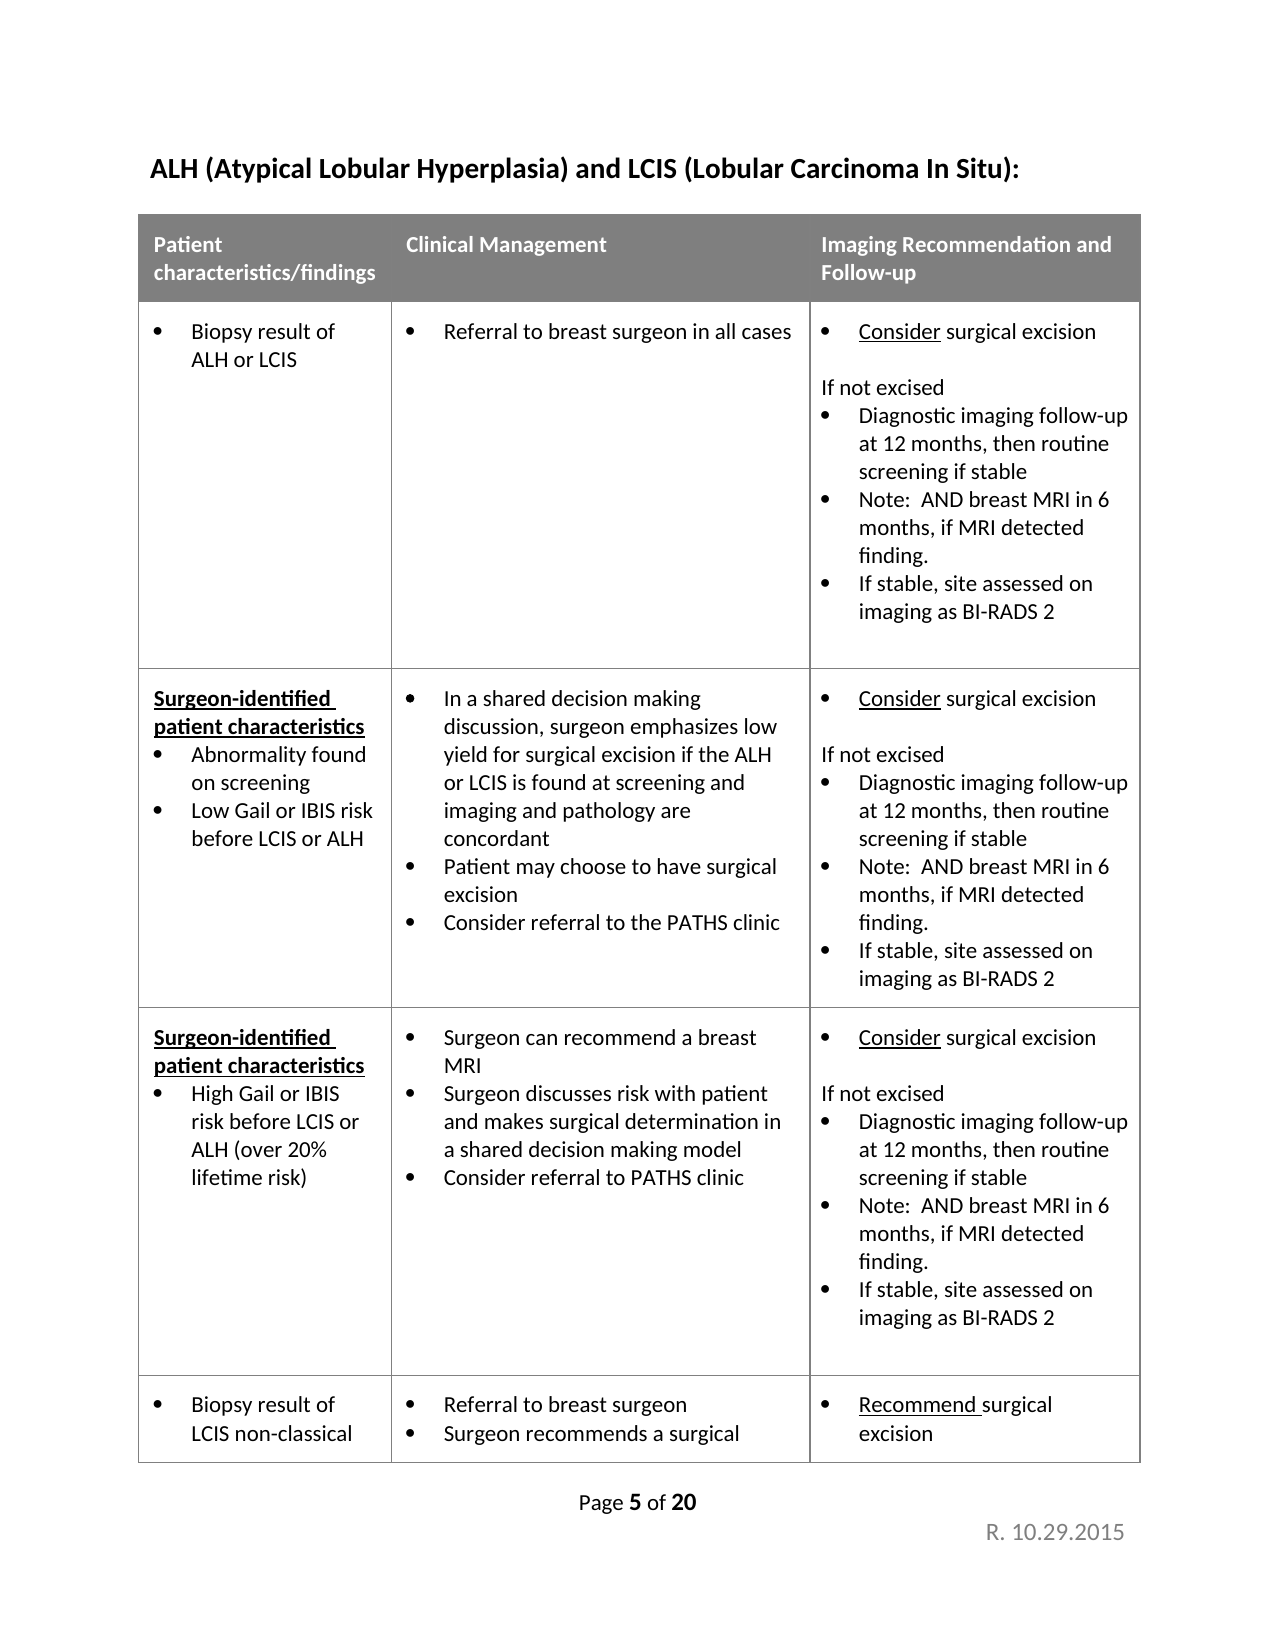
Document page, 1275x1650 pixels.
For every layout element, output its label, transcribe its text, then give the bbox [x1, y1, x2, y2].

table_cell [392, 1376, 809, 1462]
table_cell Consider surgical excision If not excised Diagnostic imaging follow-up at 12 months, then routine screening if stable Note: AND breast MRI in 6 months, if MRI detected finding. If stable, site assessed on imaging as BI-RADS 2 [811, 669, 1139, 1007]
table_header Clinical Management [392, 215, 809, 301]
table_header Imaging Recommendation and Follow-up [811, 215, 1139, 301]
table_cell Biopsy result of ALH or LCIS [139, 302, 391, 668]
text ALH (Atypical Lobular Hyperplasia) and LCIS (Lobular Carcinoma In Situ): [150, 150, 1125, 186]
table_cell Referral to breast surgeon in all cases [392, 302, 809, 668]
table_cell In a shared decision making discussion, surgeon emphasizes low yield for surgical excision if the ALH or LCIS is found at screening and imaging and pathology are concordant Patient may choose to have surgical excision Consider referral to the PATHS clinic [392, 669, 809, 1007]
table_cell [139, 1376, 391, 1462]
table_header Patient characteristics/findings [139, 215, 391, 301]
table_cell Surgeon can recommend a breast MRI Surgeon discusses risk with patient and makes surgical determination in a shared decision making model Consider referral to PATHS clinic [392, 1008, 809, 1374]
table_cell Surgeon-identified patient characteristics Abnormality found on screening Low Gail or IBIS risk before LCIS or ALH [139, 669, 391, 1007]
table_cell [811, 1376, 1139, 1462]
table_cell Consider surgical excision If not excised Diagnostic imaging follow-up at 12 months, then routine screening if stable Note: AND breast MRI in 6 months, if MRI detected finding. If stable, site assessed on imaging as BI-RADS 2 [811, 302, 1139, 668]
table_cell Surgeon-identified patient characteristics High Gail or IBIS risk before LCIS or ALH (over 20% lifetime risk) [139, 1008, 391, 1374]
table_cell Consider surgical excision If not excised Diagnostic imaging follow-up at 12 months, then routine screening if stable Note: AND breast MRI in 6 months, if MRI detected finding. If stable, site assessed on imaging as BI-RADS 2 [811, 1008, 1139, 1374]
